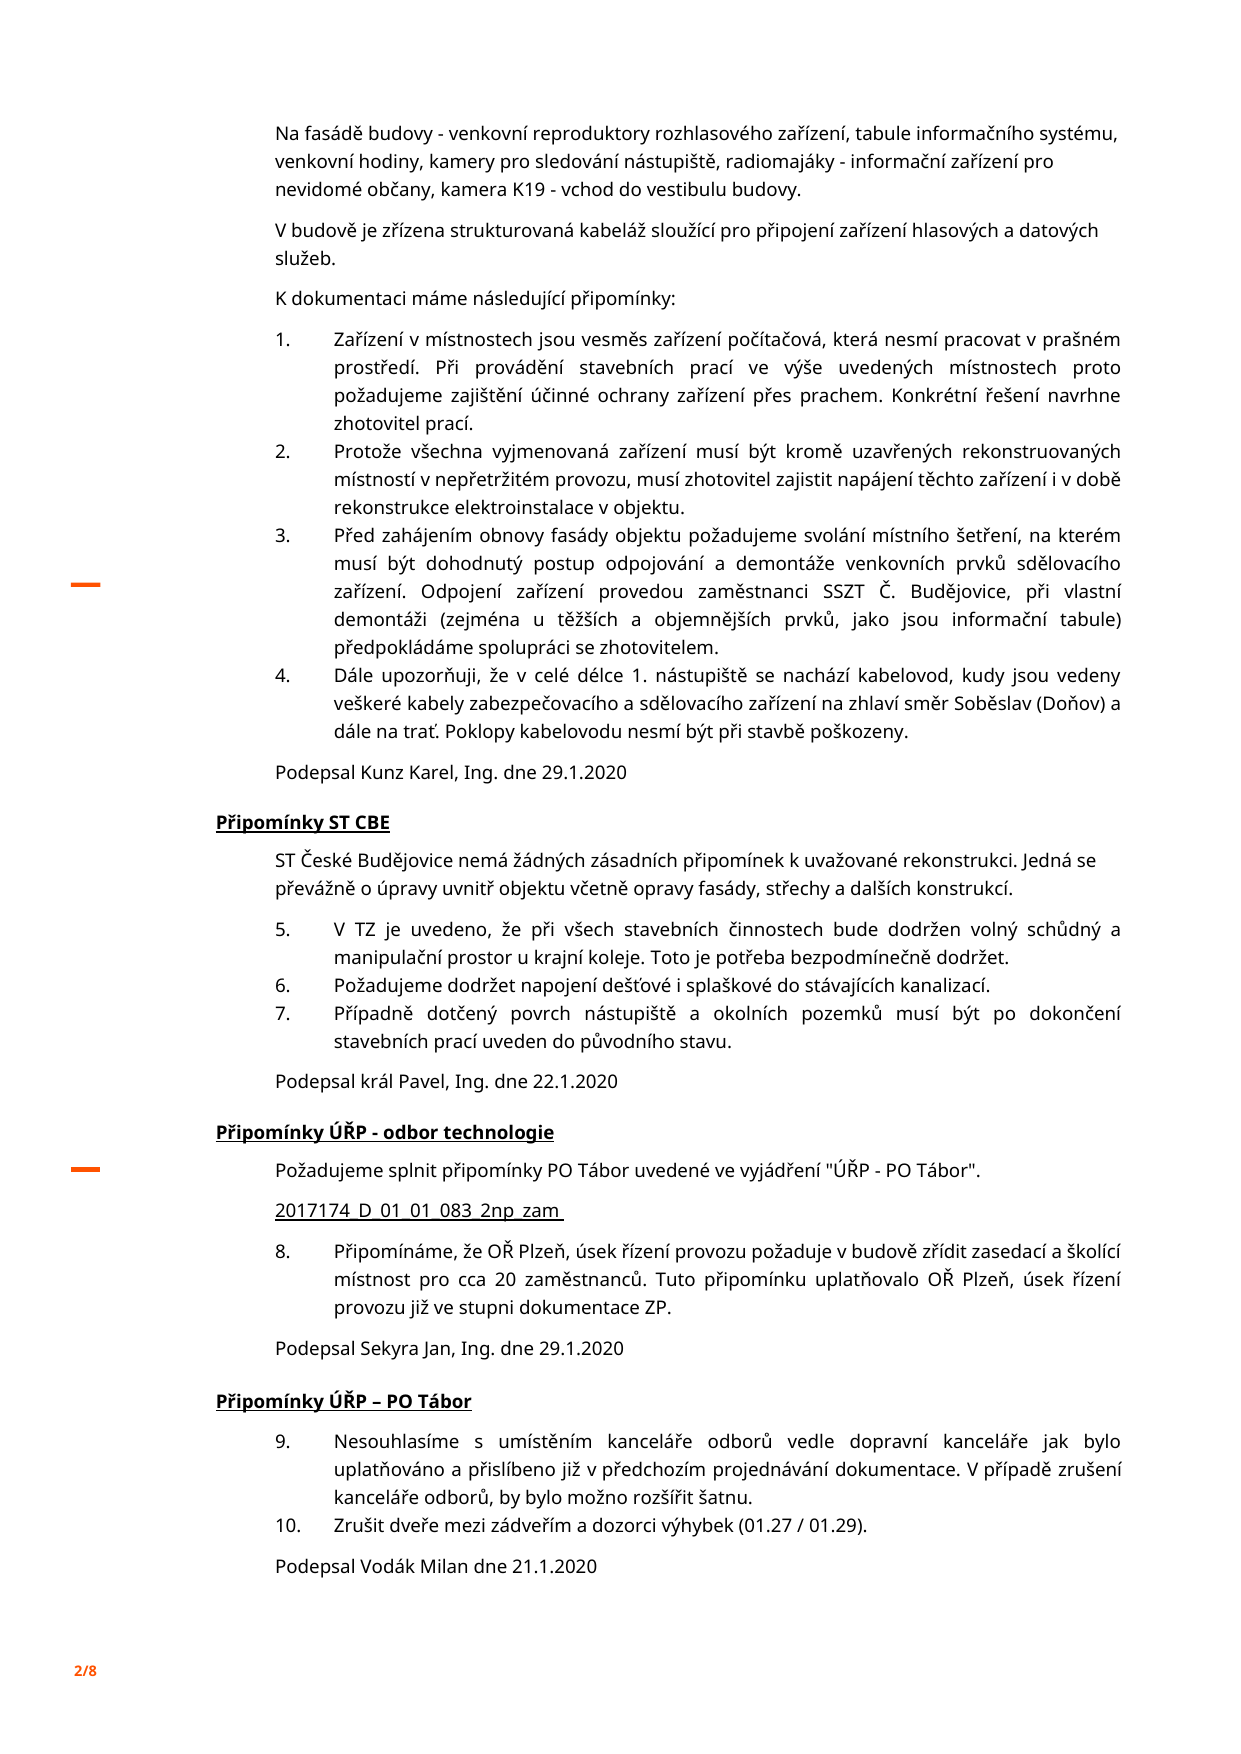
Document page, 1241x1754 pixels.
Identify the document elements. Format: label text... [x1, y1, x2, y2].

text Podepsal král Pavel, Ing. dne 22.1.2020 [275, 1069, 1122, 1094]
list Před zahájením obnovy fasády objektu požadujeme svolání místního šetření, na kterém musí být dohodnutý postup odpojování a demontáže venkovních prvků sdělovacího zařízení. Odpojení zařízení provedou zaměstnanci SSZT Č. Budějovice, při vlastní demontáži (zejména u těžších a objemnějších prvků, jako jsou informační tabule) předpokládáme spolupráci se zhotovitelem. [275, 522, 1122, 660]
text V budově je zřízena strukturovaná kabeláž sloužící pro připojení zařízení hlasových a datových služeb. [275, 217, 1122, 271]
list V TZ je uvedeno, že při všech stavebních činnostech bude dodržen volný schůdný a manipulační prostor u krajní koleje. Toto je potřeba bezpodmínečně dodržet. [275, 916, 1122, 970]
text Připomínky ÚŘP – PO Tábor [216, 1388, 1122, 1413]
text Podepsal Kunz Karel, Ing. dne 29.1.2020 [275, 759, 1122, 784]
list Zrušit dveře mezi zádveřím a dozorci výhybek (01.27 / 01.29). [275, 1512, 1122, 1538]
list Zařízení v místnostech jsou vesměs zařízení počítačová, která nesmí pracovat v prašném prostředí. Při provádění stavebních prací ve výše uvedených místnostech proto požadujeme zajištění účinné ochrany zařízení přes prachem. Konkrétní řešení navrhne zhotovitel prací. [275, 326, 1122, 436]
list Případně dotčený povrch nástupiště a okolních pozemků musí být po dokončení stavebních prací uveden do původního stavu. [275, 1000, 1122, 1054]
text 2017174_D_01_01_083_2np_zam [275, 1198, 1122, 1223]
text ST České Budějovice nemá žádných zásadních připomínek k uvažované rekonstrukci. Jedná se převážně o úpravy uvnitř objektu včetně opravy fasády, střechy a dalších konstrukcí. [275, 848, 1122, 901]
list Nesouhlasíme s umístěním kanceláře odborů vedle dopravní kanceláře jak bylo uplatňováno a přislíbeno již v předchozím projednávání dokumentace. V případě zrušení kanceláře odborů, by bylo možno rozšířit šatnu. [275, 1428, 1122, 1510]
text Požadujeme splnit připomínky PO Tábor uvedené ve vyjádření "ÚŘP - PO Tábor". [275, 1157, 1122, 1183]
list Připomínáme, že OŘ Plzeň, úsek řízení provozu požaduje v budově zřídit zasedací a školící místnost pro cca 20 zaměstnanců. Tuto připomínku uplatňovalo OŘ Plzeň, úsek řízení provozu již ve stupni dokumentace ZP. [275, 1238, 1122, 1320]
text Připomínky ÚŘP - odbor technologie [216, 1119, 1122, 1145]
text Podepsal Sekyra Jan, Ing. dne 29.1.2020 [275, 1335, 1122, 1360]
list Požadujeme dodržet napojení dešťové i splaškové do stávajících kanalizací. [275, 972, 1122, 998]
text K dokumentaci máme následující připomínky: [275, 286, 1122, 311]
list Dále upozorňuji, že v celé délce 1. nástupiště se nachází kabelovod, kudy jsou vedeny veškeré kabely zabezpečovacího a sdělovacího zařízení na zhlaví směr Soběslav (Doňov) a dále na trať. Poklopy kabelovodu nesmí být při stavbě poškozeny. [275, 662, 1122, 744]
list Protože všechna vyjmenovaná zařízení musí být kromě uzavřených rekonstruovaných místností v nepřetržitém provozu, musí zhotovitel zajistit napájení těchto zařízení i v době rekonstrukce elektroinstalace v objektu. [275, 438, 1122, 520]
text Podepsal Vodák Milan dne 21.1.2020 [275, 1553, 1122, 1578]
text Připomínky ST CBE [216, 809, 1122, 835]
text Na fasádě budovy - venkovní reproduktory rozhlasového zařízení, tabule informačního systému, venkovní hodiny, kamery pro sledování nástupiště, radiomajáky - informační zařízení pro nevidomé občany, kamera K19 - vchod do vestibulu budovy. [275, 121, 1122, 202]
